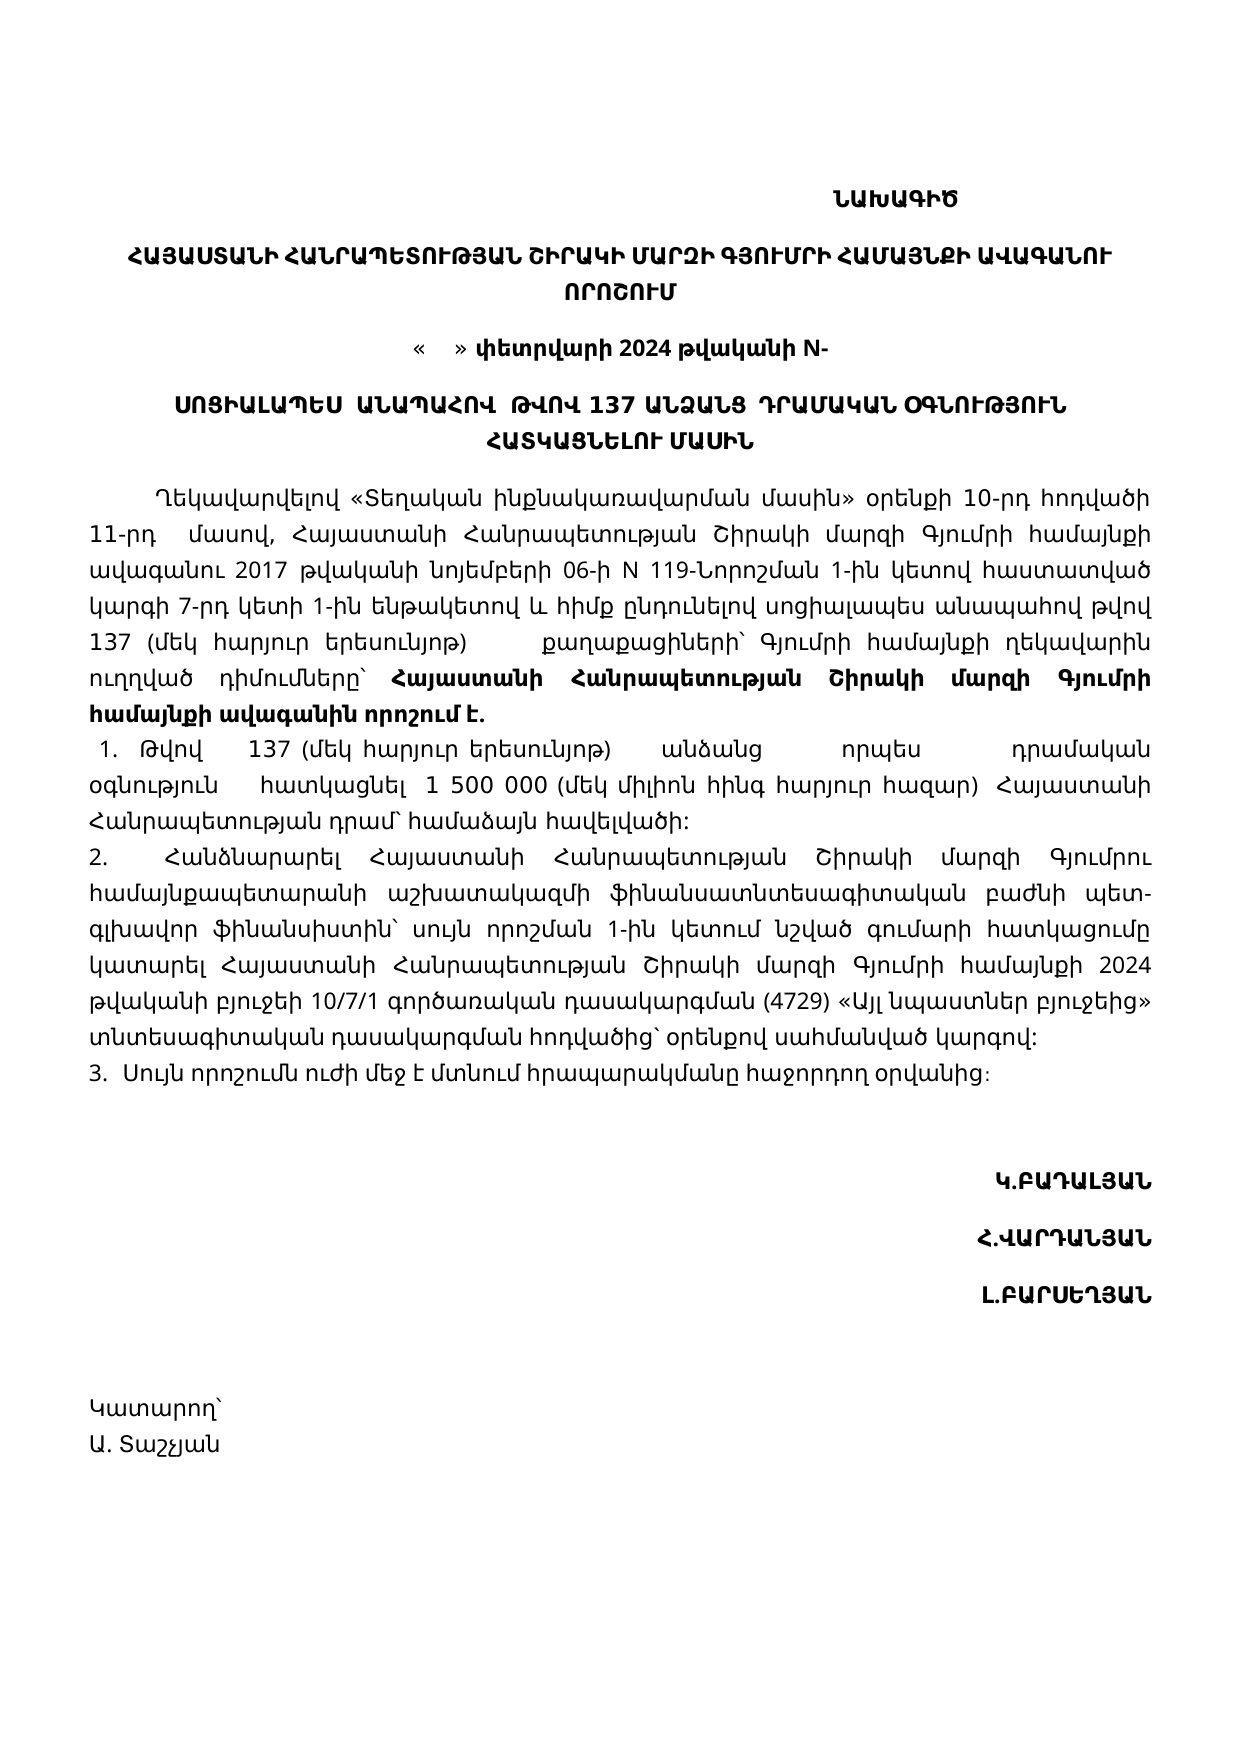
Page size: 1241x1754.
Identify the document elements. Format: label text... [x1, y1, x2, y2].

text Կ.ԲԱԴԱԼՅԱՆ [89, 1165, 1152, 1196]
text Լ.ԲԱՐՍԵՂՅԱՆ [89, 1279, 1152, 1310]
text ՀԱՅԱՍՏԱՆԻ ՀԱՆՐԱՊԵՏՈՒԹՅԱՆ ՇԻՐԱԿԻ ՄԱՐԶԻ ԳՅՈՒՄՐԻ ՀԱՄԱՅՆՔԻ ԱՎԱԳԱՆՈՒ ՈՐՈՇՈՒՄ [89, 240, 1152, 307]
text 1. Թվով 137 (մեկ հարյուր երեսունյոթ) անձանց որպես դրամական օգնություն հատկացնել 1 500 000 (մեկ միլիոն հինգ հարյուր հազար) Հայաստանի Հանրապետության դրամ` համաձայն հավելվածի: [89, 733, 1152, 837]
text ՍՈՑԻԱԼԱՊԵՍ ԱՆԱՊԱՀՈՎ ԹՎՈՎ 137 ԱՆՁԱՆՑ ԴՐԱՄԱԿԱՆ ՕԳՆՈՒԹՅՈՒՆ ՀԱՏԿԱՑՆԵԼՈՒ ՄԱՍԻՆ [89, 389, 1152, 456]
text 2. Հանձնարարել Հայաստանի Հանրապետության Շիրակի մարզի Գյումրու համայնքապետարանի աշխատակազմի ֆինանսատնտեսագիտական բաժնի պետ- գլխավոր ֆինանսիստին՝ սույն որոշման 1-ին կետում նշված գումարի հատկացումը կատարել Հայաստանի Հանրապետության Շիրակի մարզի Գյումրի համայնքի 2024 թվականի բյուջեի 10/7/1 գործառական դասակարգման (4729) «Այլ նպաստներ բյուջեից» տնտեսագիտական դասակարգման հոդվածից` օրենքով սահմանված կարգով: [89, 841, 1152, 1052]
text ՆԱԽԱԳԻԾ [89, 183, 1152, 214]
text « » փետրվարի 2024 թվականի N- [89, 332, 1152, 364]
text 3. Սույն որոշումն ուժի մեջ է մտնում հրապարակմանը հաջորդող օրվանից: [89, 1057, 1152, 1088]
text Կատարող՝ Ա. Տաշչյան [89, 1392, 1152, 1459]
text Ղեկավարվելով «Տեղական ինքնակառավարման մասին» օրենքի 10-րդ հոդվածի 11-րդ մասով, Հայաստանի Հանրապետության Շիրակի մարզի Գյումրի համայնքի ավագանու 2017 թվականի նոյեմբերի 06-ի N 119-Նորոշման 1-ին կետով հաստատված կարգի 7-րդ կետի 1-ին ենթակետով և հիմք ընդունելով սոցիալապես անապահով թվով 137 (մեկ հարյուր երեսունյոթ) քաղաքացիների՝ Գյումրի համայնքի ղեկավարին ուղղված դիմումները՝ Հայաստանի Հանրապետության Շիրակի մարզի Գյումրի համայնքի ավագանին որոշում է. [89, 482, 1152, 729]
text Հ.ՎԱՐԴԱՆՅԱՆ [89, 1222, 1152, 1253]
